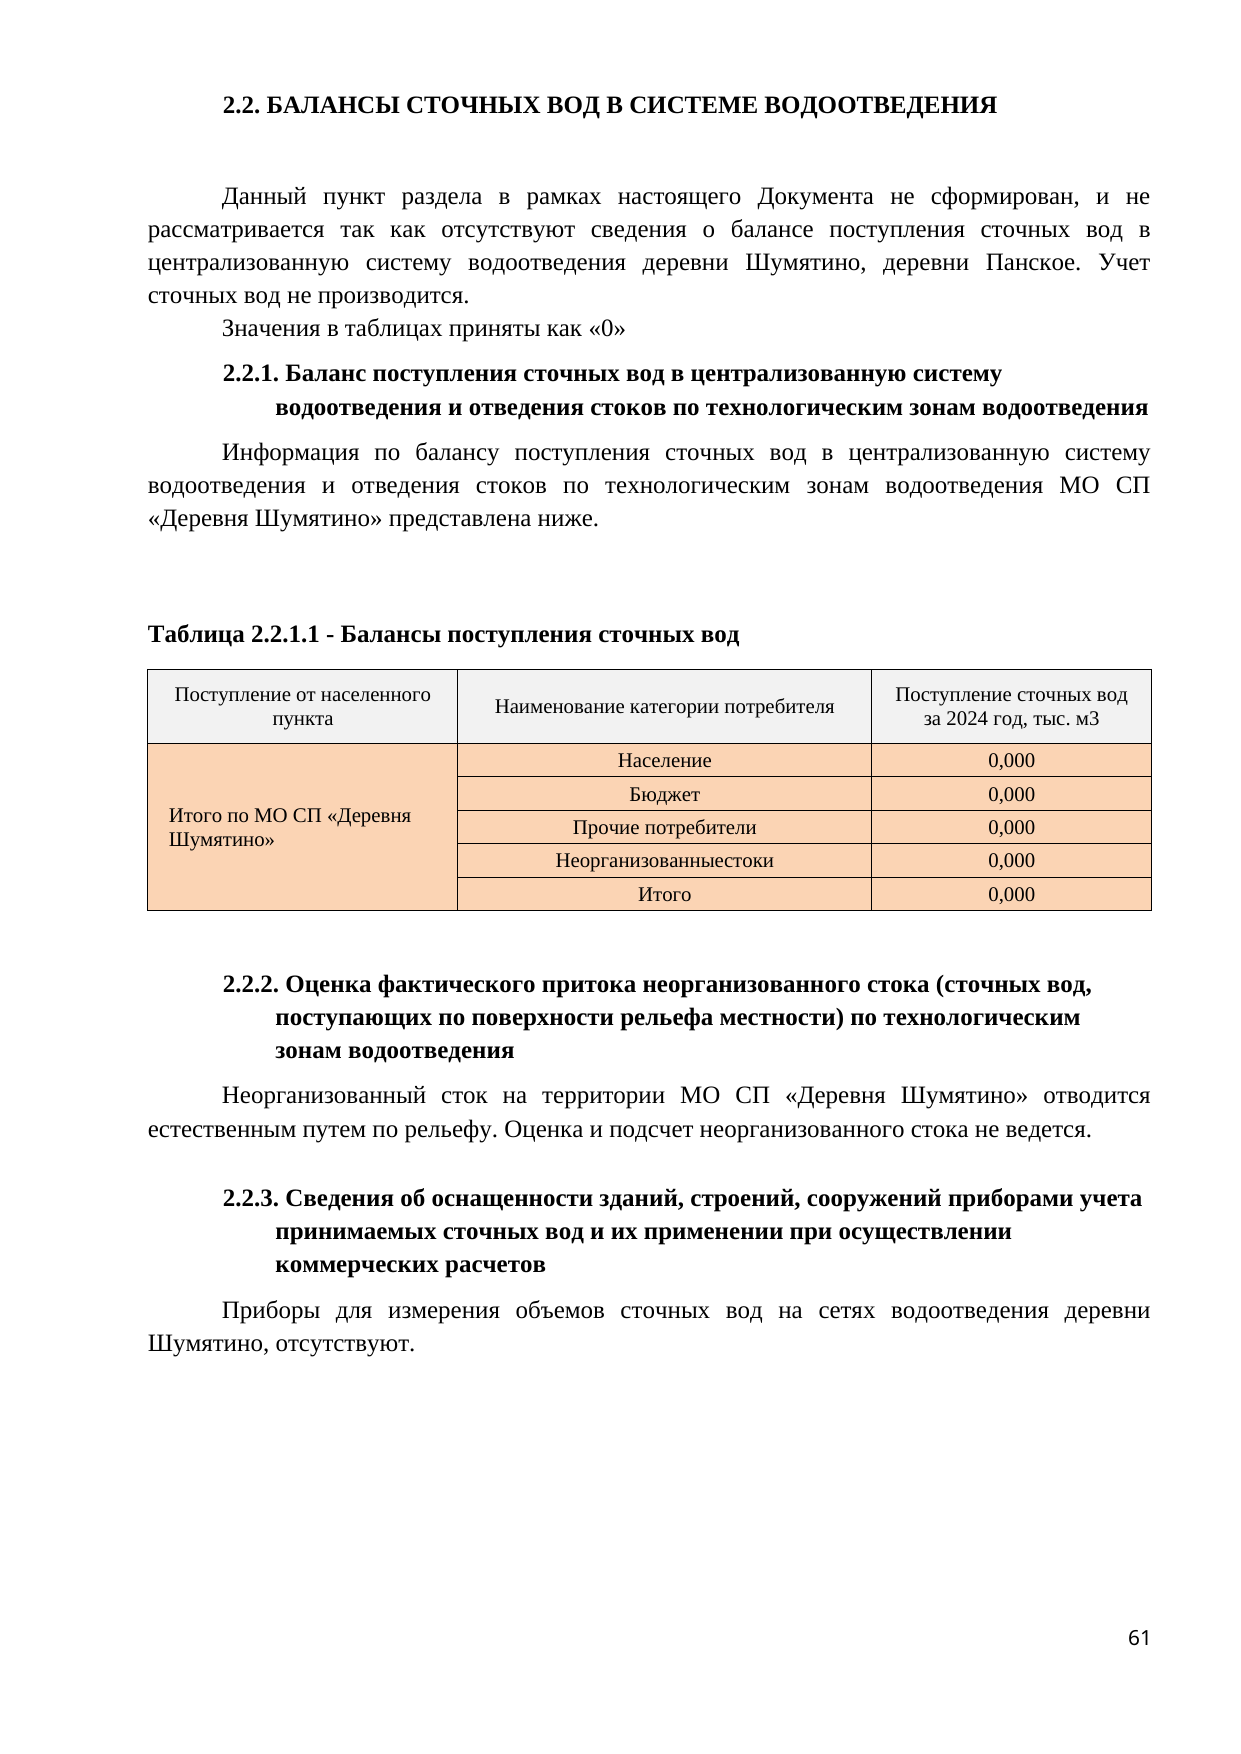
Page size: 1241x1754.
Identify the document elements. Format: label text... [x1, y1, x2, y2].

table_cell Неорганизованныестоки [458, 844, 871, 877]
table_header Наименование категории потребителя [458, 670, 871, 743]
list 2.2.3. Сведения об оснащенности зданий, строений, сооружений приборами учета принимаемых сточных вод и их применении при осуществлении коммерческих расчетов [223, 1183, 1152, 1278]
text Таблица 2.2.1.1 - Балансы поступления сточных вод [148, 619, 1152, 648]
table_cell 0,000 [872, 844, 1151, 877]
text Неорганизованный сток на территории МО СП «Деревня Шумятино» отводится естественным путем по рельефу. Оценка и подсчет неорганизованного стока не ведется. [148, 1081, 1152, 1142]
table_cell Прочие потребители [458, 811, 871, 843]
table_cell Итого по МО СП «Деревня Шумятино» [148, 744, 457, 910]
text Данный пункт раздела в рамках настоящего Документа не сформирован, и не рассматривается так как отсутствуют сведения о балансе поступления сточных вод в централизованную систему водоотведения деревни Шумятино, деревни Панское. Учет сточных вод не производится. [148, 181, 1152, 309]
table_cell 0,000 [872, 811, 1151, 843]
text Значения в таблицах приняты как «0» [148, 313, 1152, 342]
table_cell Итого [458, 878, 871, 910]
list 2.2. БАЛАНСЫ СТОЧНЫХ ВОД В СИСТЕМЕ ВОДООТВЕДЕНИЯ [223, 90, 1152, 119]
table_header Поступление от населенного пункта [148, 670, 457, 743]
text Приборы для измерения объемов сточных вод на сетях водоотведения деревни Шумятино, отсутствуют. [148, 1295, 1152, 1357]
table_cell Население [458, 744, 871, 776]
list 2.2.1. Баланс поступления сточных вод в централизованную систему водоотведения и отведения стоков по технологическим зонам водоотведения [223, 358, 1152, 420]
table_cell 0,000 [872, 878, 1151, 910]
text Информация по балансу поступления сточных вод в централизованную систему водоотведения и отведения стоков по технологическим зонам водоотведения МО СП «Деревня Шумятино» представлена ниже. [148, 437, 1152, 532]
table_header Поступление сточных вод за 2024 год, тыс. м3 [872, 670, 1151, 743]
table_cell 0,000 [872, 777, 1151, 810]
table_cell Бюджет [458, 777, 871, 810]
list 2.2.2. Оценка фактического притока неорганизованного стока (сточных вод, поступающих по поверхности рельефа местности) по технологическим зонам водоотведения [223, 969, 1152, 1064]
table_cell 0,000 [872, 744, 1151, 776]
